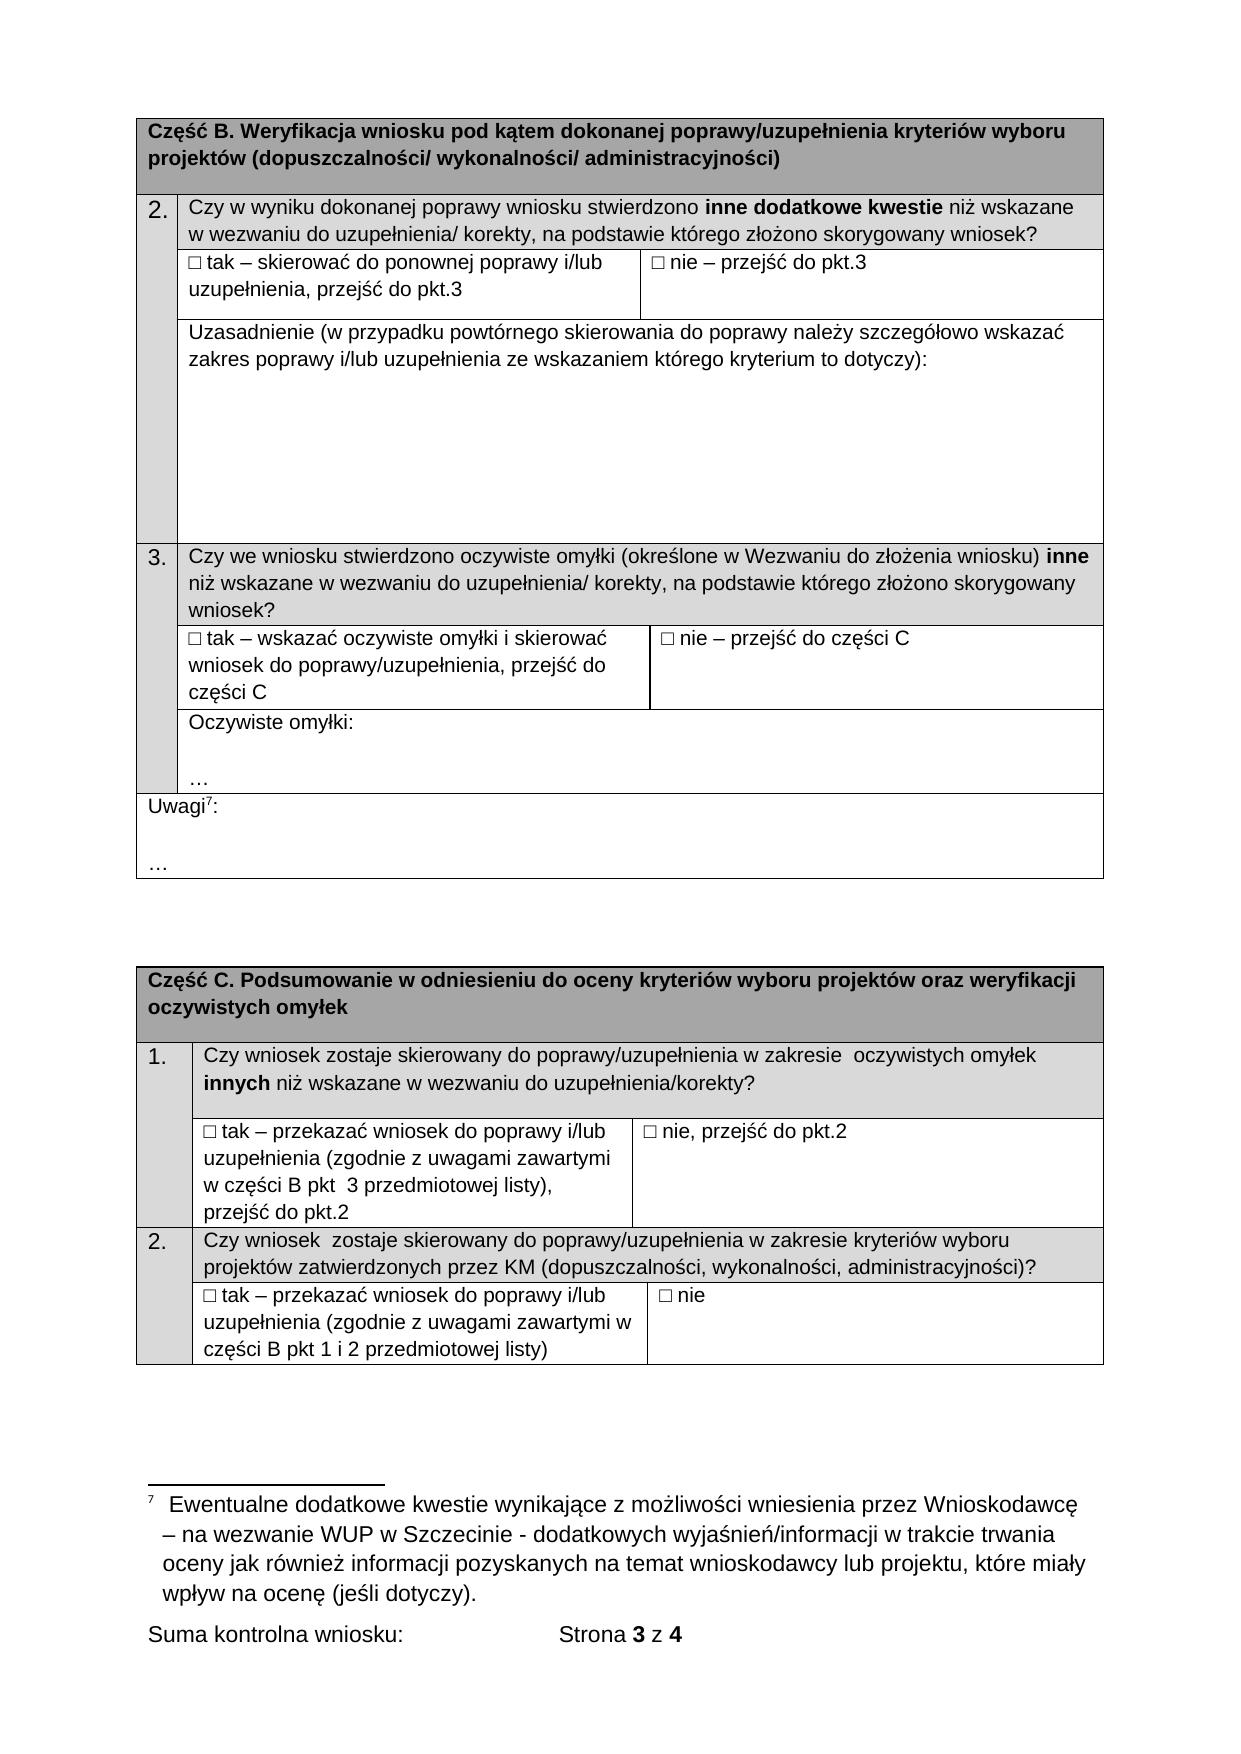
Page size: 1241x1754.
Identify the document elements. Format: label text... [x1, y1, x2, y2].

table_cell Czy w wyniku dokonanej poprawy wniosku stwierdzono inne dodatkowe kwestie niż wskazane w wezwaniu do uzupełnienia/ korekty, na podstawie którego złożono skorygowany wniosek? [178, 195, 1103, 249]
table_cell Czy we wniosku stwierdzono oczywiste omyłki (określone w Wezwaniu do złożenia wniosku) inne niż wskazane w wezwaniu do uzupełnienia/ korekty, na podstawie którego złożono skorygowany wniosek? [178, 544, 1103, 625]
table_cell Oczywiste omyłki: … [178, 710, 1103, 793]
table_cell □ tak – przekazać wniosek do poprawy i/lub uzupełnienia (zgodnie z uwagami zawartymi w części B pkt 1 i 2 przedmiotowej listy) [193, 1283, 647, 1364]
table_cell □ nie, przejść do pkt.2 [633, 1119, 1103, 1227]
table_cell [137, 195, 177, 543]
table_cell [137, 544, 177, 793]
table_cell □ tak – przekazać wniosek do poprawy i/lub uzupełnienia (zgodnie z uwagami zawartymi w części B pkt 3 przedmiotowej listy), przejść do pkt.2 [193, 1119, 632, 1227]
table_cell Czy wniosek zostaje skierowany do poprawy/uzupełnienia w zakresie kryteriów wyboru projektów zatwierdzonych przez KM (dopuszczalności, wykonalności, administracyjności)? [193, 1228, 1103, 1282]
table_cell □ nie [648, 1283, 1103, 1364]
table_cell [137, 1043, 192, 1227]
table_header Część B. Weryfikacja wniosku pod kątem dokonanej poprawy/uzupełnienia kryteriów wyboru projektów (dopuszczalności/ wykonalności/ administracyjności) [137, 119, 1103, 194]
table_cell Uzasadnienie (w przypadku powtórnego skierowania do poprawy należy szczegółowo wskazać zakres poprawy i/lub uzupełnienia ze wskazaniem którego kryterium to dotyczy): [178, 320, 1103, 543]
table_cell □ nie – przejść do pkt.3 [641, 250, 1103, 319]
table_header Część C. Podsumowanie w odniesieniu do oceny kryteriów wyboru projektów oraz weryfikacji oczywistych omyłek [137, 968, 1103, 1042]
table_cell Uwagi: … [137, 794, 1103, 877]
table_cell [137, 1228, 192, 1364]
table_cell □ tak – wskazać oczywiste omyłki i skierować wniosek do poprawy/uzupełnienia, przejść do części C [178, 626, 649, 709]
table_cell □ tak – skierować do ponownej poprawy i/lub uzupełnienia, przejść do pkt.3 [178, 250, 640, 319]
table_cell □ nie – przejść do części C [651, 626, 1103, 709]
table_cell Czy wniosek zostaje skierowany do poprawy/uzupełnienia w zakresie oczywistych omyłek innych niż wskazane w wezwaniu do uzupełnienia/korekty? [193, 1043, 1103, 1118]
